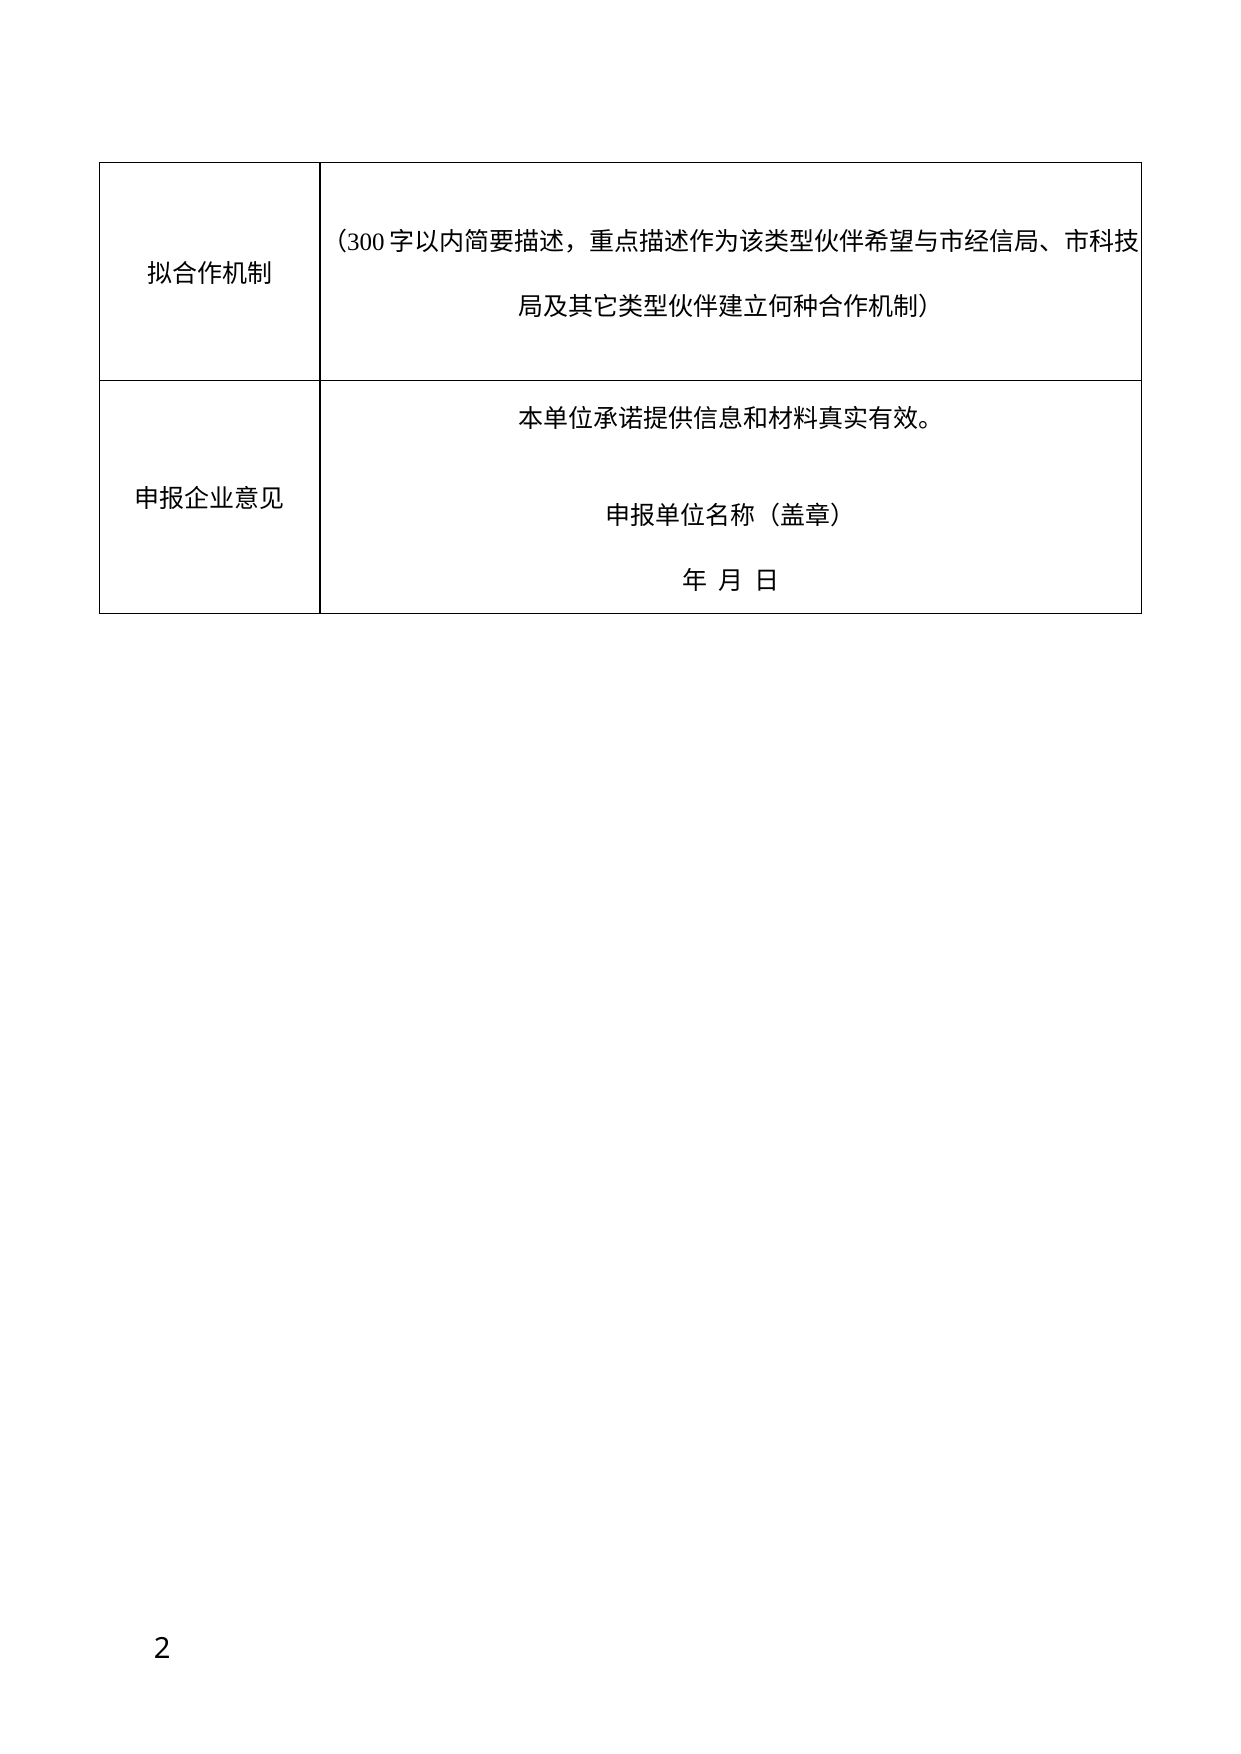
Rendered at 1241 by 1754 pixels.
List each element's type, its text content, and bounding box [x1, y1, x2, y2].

table_cell 申报企业意见 [100, 381, 319, 613]
table_cell 拟合作机制 [100, 163, 319, 380]
table_cell 本单位承诺提供信息和材料真实有效。 申报单位名称（盖章） 年 月 日 [321, 381, 1141, 613]
table_cell （300字以内简要描述，重点描述作为该类型伙伴希望与市经信局、市科技局及其它类型伙伴建立何种合作机制） [321, 163, 1141, 380]
